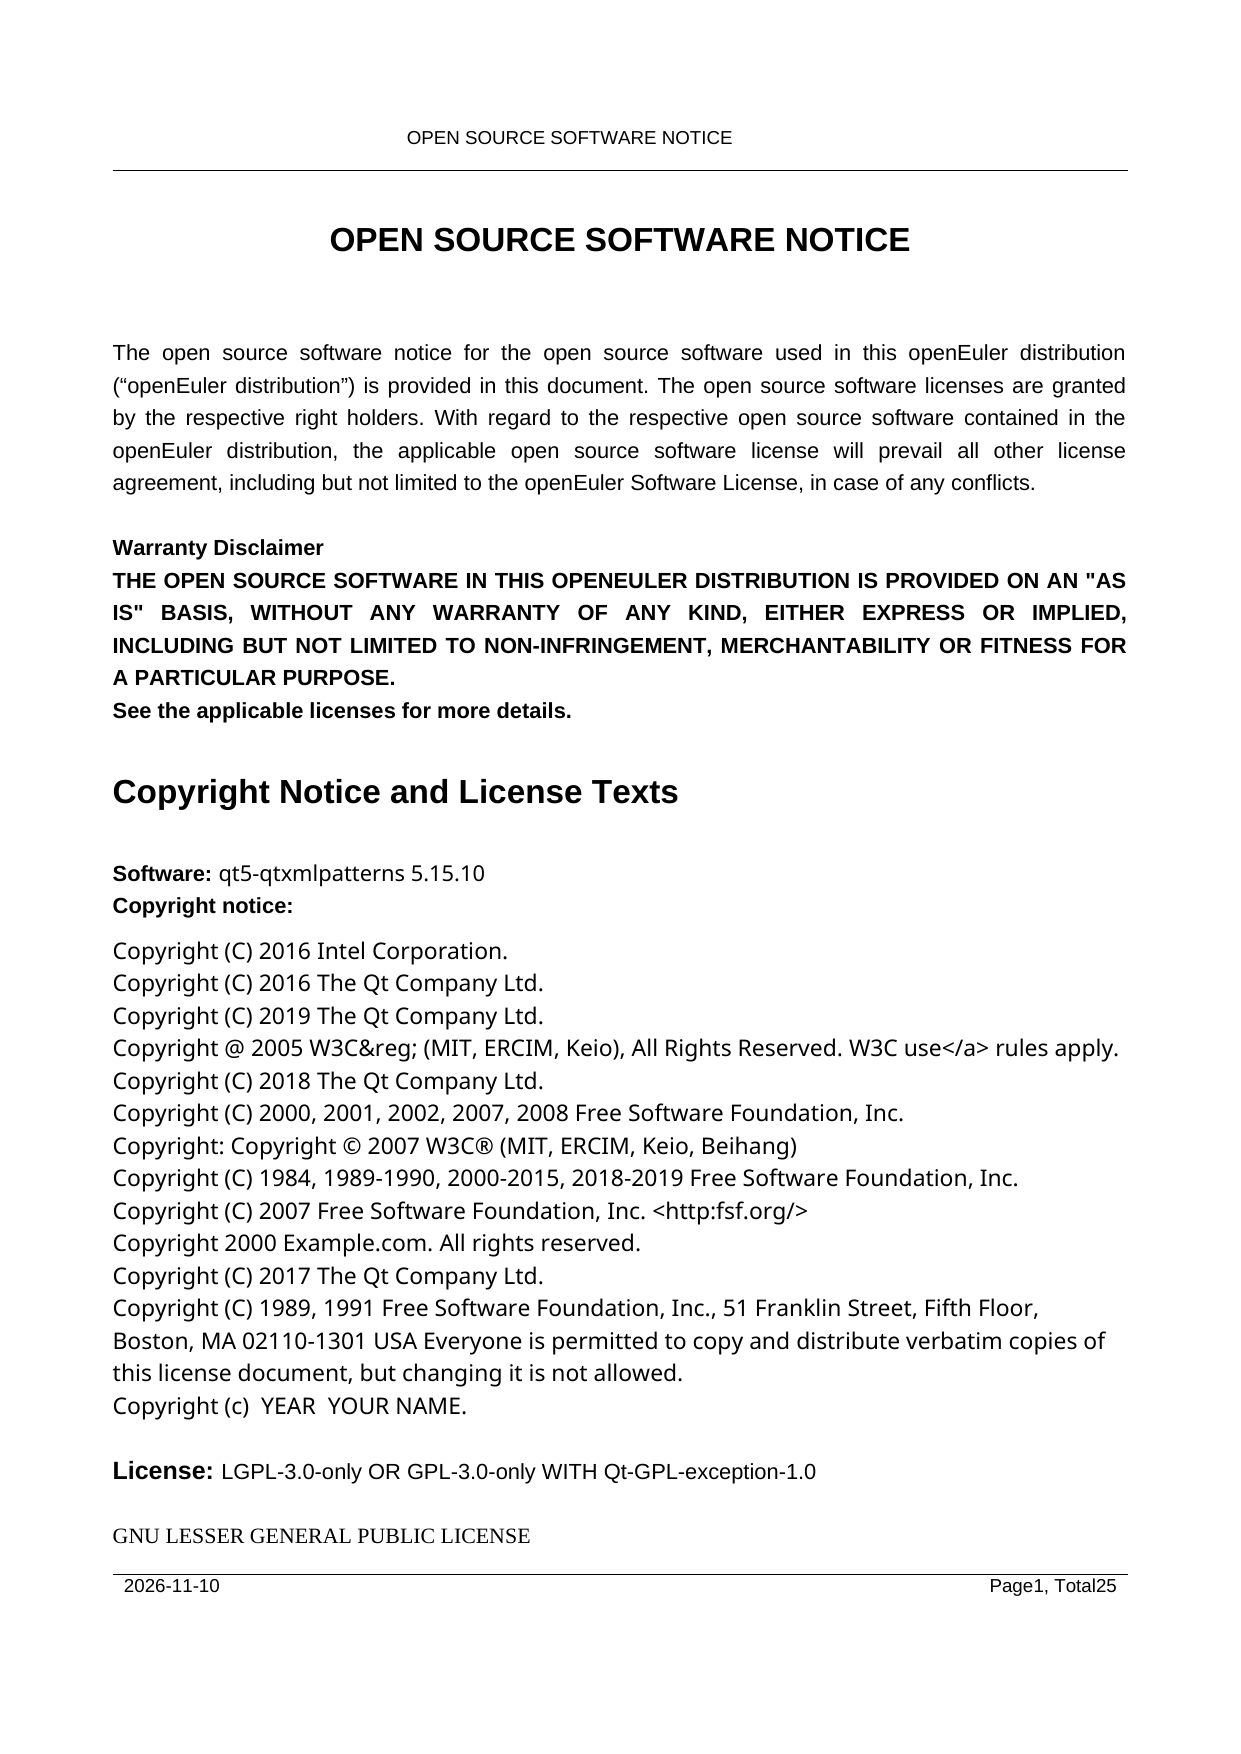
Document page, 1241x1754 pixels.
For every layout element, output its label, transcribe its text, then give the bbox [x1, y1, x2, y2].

text The open source software notice for the open source software used in this openEuler distribution (“openEuler distribution”) is provided in this document. The open source software licenses are granted by the respective right holders. With regard to the respective open source software contained in the openEuler distribution, the applicable open source software license will prevail all other license agreement, including but not limited to the openEuler Software License, in case of any conflicts. [112, 336, 1128, 499]
text GNU LESSER GENERAL PUBLIC LICENSE [112, 1486, 1128, 1551]
text Copyright (C) 2016 Intel Corporation. Copyright (C) 2016 The Qt Company Ltd. Copyright (C) 2019 The Qt Company Ltd. Copyright @ 2005 W3C&reg; (MIT, ERCIM, Keio), All Rights Reserved. W3C use</a> rules apply. Copyright (C) 2018 The Qt Company Ltd. Copyright (C) 2000, 2001, 2002, 2007, 2008 Free Software Foundation, Inc. Copyright: Copyright © 2007 W3C® (MIT, ERCIM, Keio, Beihang) Copyright (C) 1984, 1989-1990, 2000-2015, 2018-2019 Free Software Foundation, Inc. Copyright (C) 2007 Free Software Foundation, Inc. <http:fsf.org/> Copyright 2000 Example.com. All rights reserved. Copyright (C) 2017 The Qt Company Ltd. Copyright (C) 1989, 1991 Free Software Foundation, Inc., 51 Franklin Street, Fifth Floor, Boston, MA 02110-1301 USA Everyone is permitted to copy and distribute verbatim copies of this license document, but changing it is not allowed. Copyright (c) YEAR YOUR NAME. [112, 934, 1128, 1454]
text Warranty Disclaimer [112, 531, 1128, 564]
text Copyright notice: [112, 889, 1128, 921]
title Software: qt5-qtxmlpatterns 5.15.10 [112, 856, 1128, 889]
text License: LGPL-3.0-only OR GPL-3.0-only WITH Qt-GPL-exception-1.0 [112, 1454, 1128, 1486]
text Copyright Notice and License Texts [112, 759, 1128, 824]
text THE OPEN SOURCE SOFTWARE IN THIS OPENEULER DISTRIBUTION IS PROVIDED ON AN "AS IS" BASIS, WITHOUT ANY WARRANTY OF ANY KIND, EITHER EXPRESS OR IMPLIED, INCLUDING BUT NOT LIMITED TO NON-INFRINGEMENT, MERCHANTABILITY OR FITNESS FOR A PARTICULAR PURPOSE. See the applicable licenses for more details. [112, 564, 1128, 726]
text OPEN SOURCE SOFTWARE NOTICE [112, 206, 1128, 271]
